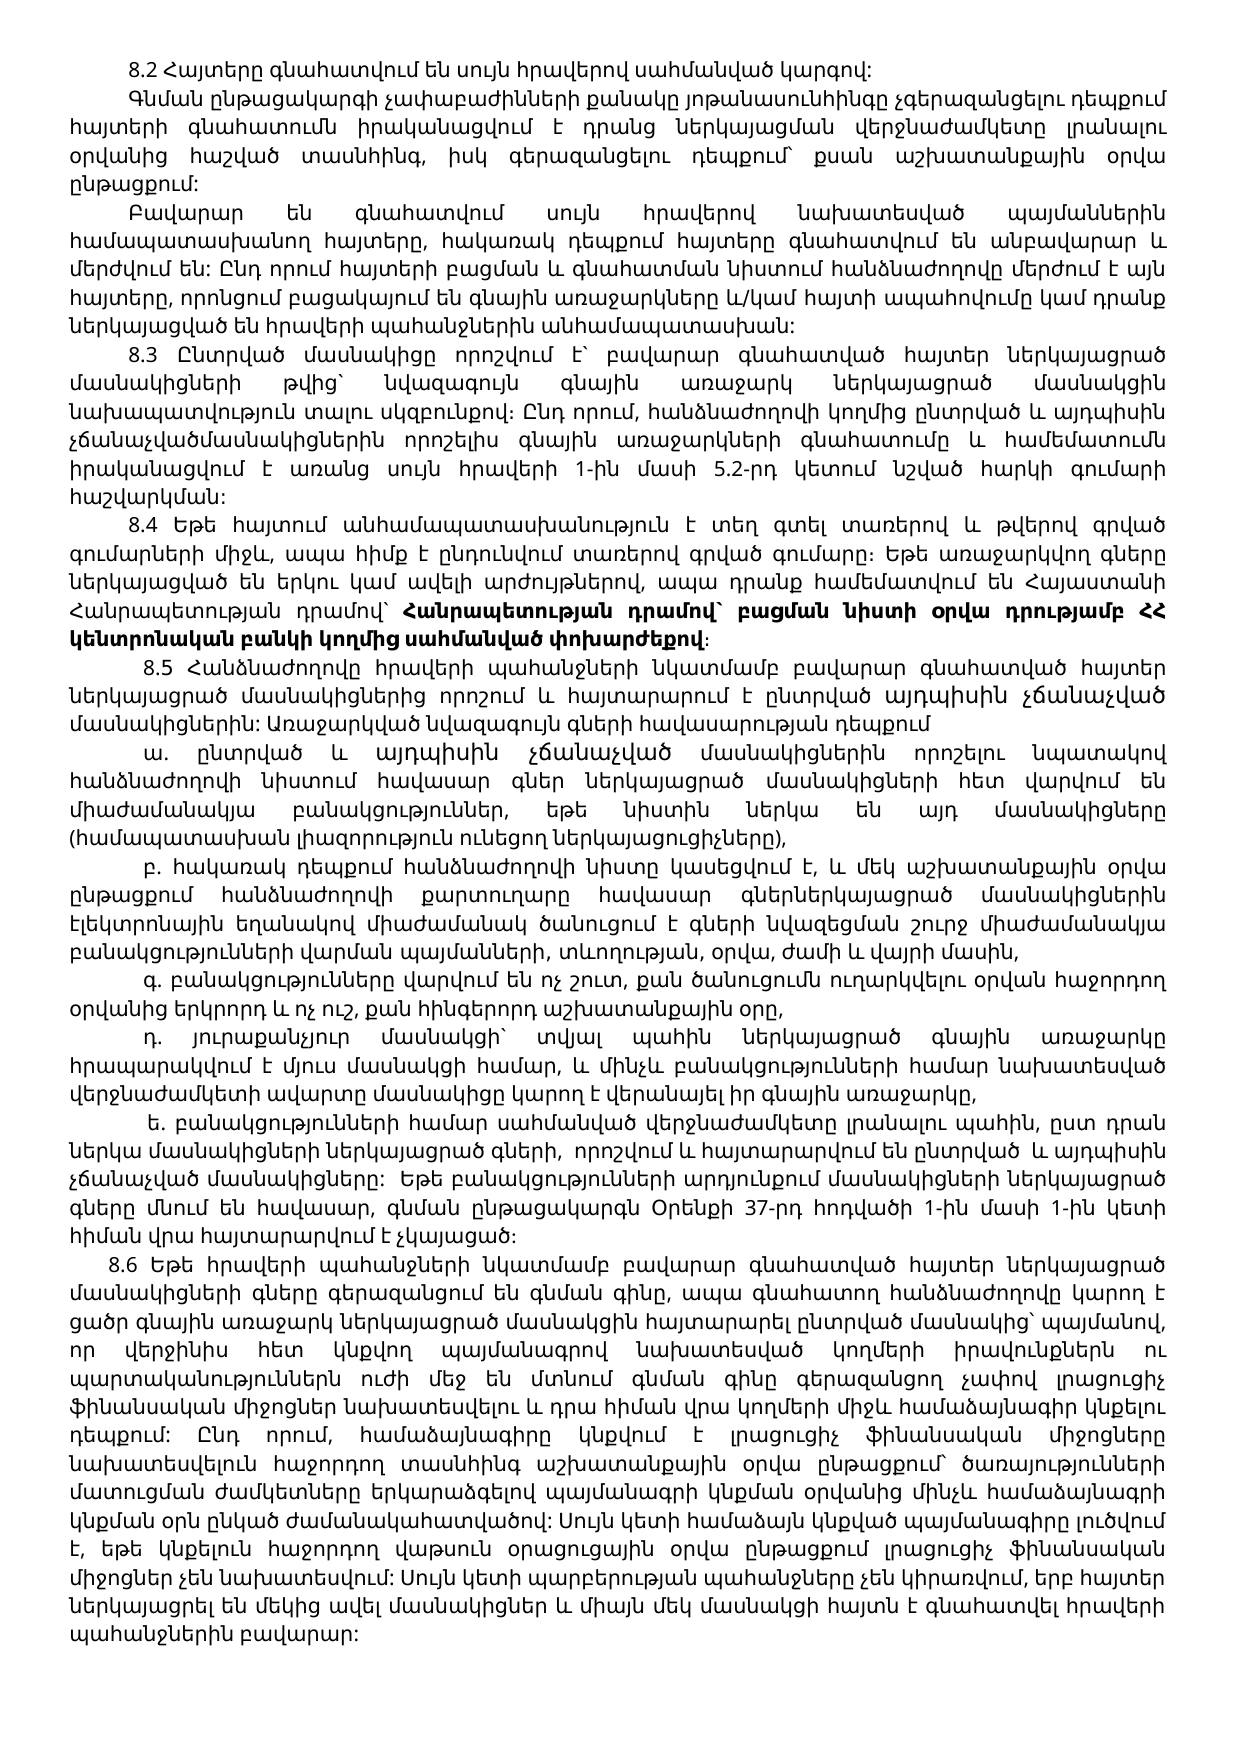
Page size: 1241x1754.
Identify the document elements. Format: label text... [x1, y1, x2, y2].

text Բավարար են գնահատվում սույն հրավերով նախատեսված պայմաններին համապատասխանող հայտերը, հակառակ դեպքում հայտերը գնահատվում են անբավարար և մերժվում են: Ընդ որում հայտերի բացման և գնահատման նիստում հանձնաժողովը մերժում է այն հայտերը, որոնցում բացակայում են գնային առաջարկները և/կամ հայտի ապահովումը կամ դրանք ներկայացված են հրավերի պահանջներին անհամապատասխան: [69, 198, 1167, 340]
text դ. յուրաքանչյուր մասնակցի` տվյալ պահին ներկայացրած գնային առաջարկը հրապարակվում է մյուս մասնակցի համար, և մինչև բանակցությունների համար նախատեսված վերջնաժամկետի ավարտը մասնակիցը կարող է վերանայել իր գնային առաջարկը, [69, 1022, 1167, 1108]
text ա. ընտրված և այդպիսին չճանաչված մասնակիցներին որոշելու նպատակով հանձնաժողովի նիստում հավասար գներ ներկայացրած մասնակիցների հետ վարվում են միաժամանակյա բանակցություններ, եթե նիստին ներկա են այդ մասնակիցները (համապատասխան լիազորություն ունեցող ներկայացուցիչները), [69, 738, 1167, 852]
text Գնման ընթացակարգի չափաբաժինների քանակը յոթանասունհինգը չգերազանցելու դեպքում հայտերի գնահատումն իրականացվում է դրանց ներկայացման վերջնաժամկետը լրանալու օրվանից հաշված տասնհինգ, իսկ գերազանցելու դեպքում՝ քսան աշխատանքային օրվա ընթացքում: [69, 84, 1167, 198]
text 8.5 Հանձնաժողովը հրավերի պահանջների նկատմամբ բավարար գնահատված հայտեր ներկայացրած մասնակիցներից որոշում և հայտարարում է ընտրված այդպիսին չճանաչված մասնակիցներին: Առաջարկված նվազագույն գների հավասարության դեպքում [69, 653, 1167, 738]
text բ. հակառակ դեպքում հանձնաժողովի նիստը կասեցվում է, և մեկ աշխատանքային օրվա ընթացքում հանձնաժողովի քարտուղարը հավասար գներներկայացրած մասնակիցներին էլեկտրոնային եղանակով միաժամանակ ծանուցում է գների նվազեցման շուրջ միաժամանակյա բանակցությունների վարման պայմանների, տևողության, օրվա, ժամի և վայրի մասին, [69, 852, 1167, 966]
text ե. բանակցությունների համար սահմանված վերջնաժամկետը լրանալու պահին, ըստ դրան ներկա մասնակիցների ներկայացրած գների, որոշվում և հայտարարվում են ընտրված և այդպիսին չճանաչված մասնակիցները: Եթե բանակցությունների արդյունքում մասնակիցների ներկայացրած գները մնում են հավասար, գնման ընթացակարգն Օրենքի 37-րդ հոդվածի 1-ին մասի 1-ին կետի հիման վրա հայտարարվում է չկայացած: [69, 1108, 1167, 1250]
text 8.2 Հայտերը գնահատվում են սույն հրավերով սահմանված կարգով: [69, 56, 1167, 84]
text գ. բանակցությունները վարվում են ոչ շուտ, քան ծանուցումն ուղարկվելու օրվան հաջորդող օրվանից երկրորդ և ոչ ուշ, քան հինգերորդ աշխատանքային օրը, [69, 966, 1167, 1022]
text 8.3 Ընտրված մասնակիցը որոշվում է` բավարար գնահատված հայտեր ներկայացրած մասնակիցների թվից` նվազագույն գնային առաջարկ ներկայացրած մասնակցին նախապատվություն տալու սկզբունքով։ Ընդ որում, հանձնաժողովի կողմից ընտրված և այդպիսին չճանաչվածմասնակիցներին որոշելիս գնային առաջարկների գնահատումը և համեմատումն իրականացվում է առանց սույն հրավերի 1-ին մասի 5.2-րդ կետում նշված հարկի գումարի հաշվարկման: [69, 340, 1167, 511]
text 8.4 Եթե հայտում անհամապատասխանություն է տեղ գտել տառերով և թվերով գրված գումարների միջև, ապա հիմք է ընդունվում տառերով գրված գումարը։ Եթե առաջարկվող գները ներկայացված են երկու կամ ավելի արժույթներով, ապա դրանք համեմատվում են Հայաստանի Հանրապետության դրամով` Հանրապետության դրամով` բացման նիստի օրվա դրությամբ ՀՀ կենտրոնական բանկի կողմից սահմանված փոխարժեքով։ [69, 511, 1167, 653]
text 8.6 Եթե հրավերի պահանջների նկատմամբ բավարար գնահատված հայտեր ներկայացրած մասնակիցների գները գերազանցում են գնման գինը, ապա գնահատող հանձնաժողովը կարող է ցածր գնային առաջարկ ներկայացրած մասնակցին հայտարարել ընտրված մասնակից՝ պայմանով, որ վերջինիս հետ կնքվող պայմանագրով նախատեսված կողմերի իրավունքներն ու պարտականություններն ուժի մեջ են մտնում գնման գինը գերազանցող չափով լրացուցիչ ֆինանսական միջոցներ նախատեսվելու և դրա հիման վրա կողմերի միջև համաձայնագիր կնքելու դեպքում: Ընդ որում, համաձայնագիրը կնքվում է լրացուցիչ ֆինանսական միջոցները նախատեսվելուն հաջորդող տասնհինգ աշխատանքային օրվա ընթացքում՝ ծառայությունների մատուցման ժամկետները երկարաձգելով պայմանագրի կնքման օրվանից մինչև համաձայնագրի կնքման օրն ընկած ժամանակահատվածով: Սույն կետի համաձայն կնքված պայմանագիրը լուծվում է, եթե կնքելուն հաջորդող վաթսուն օրացուցային օրվա ընթացքում լրացուցիչ ֆինանսական միջոցներ չեն նախատեսվում: Սույն կետի պարբերության պահանջները չեն կիրառվում, երբ հայտեր ներկայացրել են մեկից ավել մասնակիցներ և միայն մեկ մասնակցի հայտն է գնահատվել հրավերի պահանջներին բավարար: [69, 1250, 1167, 1648]
